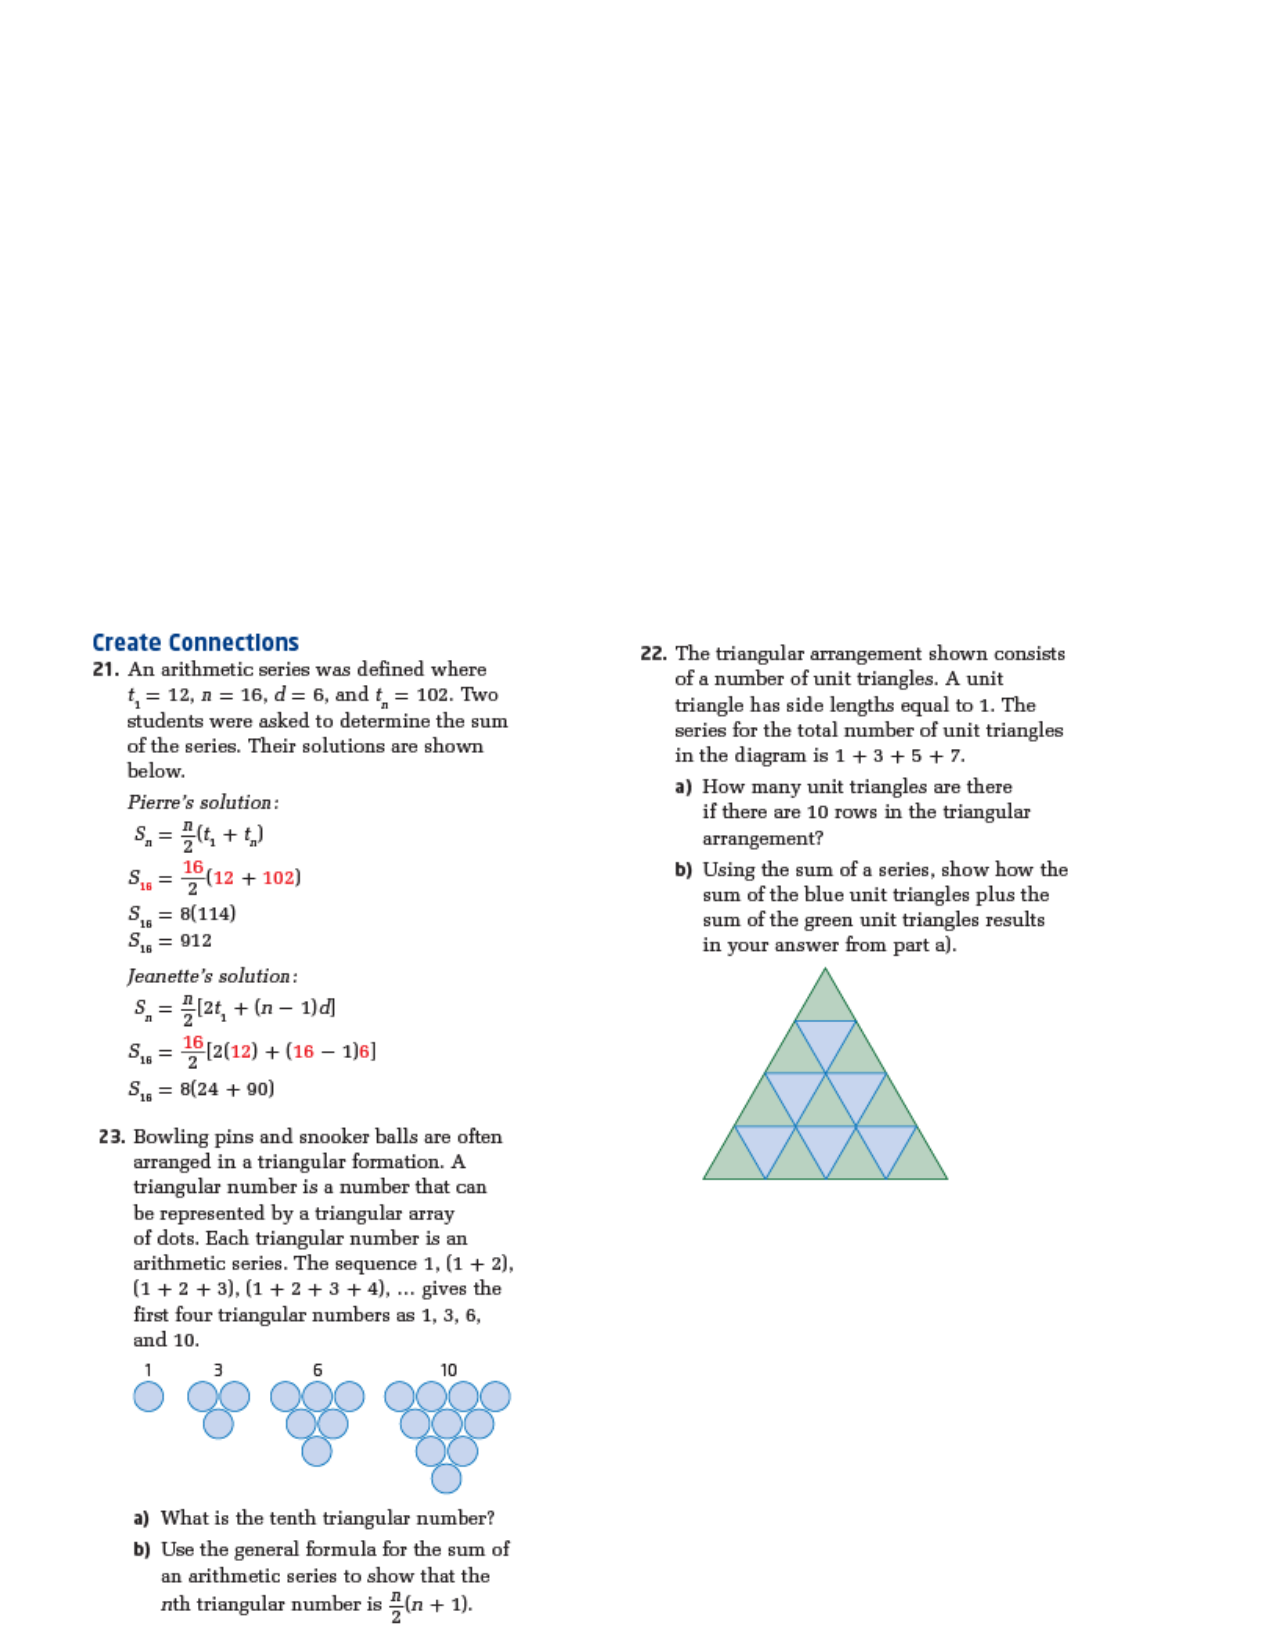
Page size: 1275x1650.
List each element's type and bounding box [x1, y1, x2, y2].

picture [75, 623, 530, 1647]
picture [629, 640, 1079, 1196]
